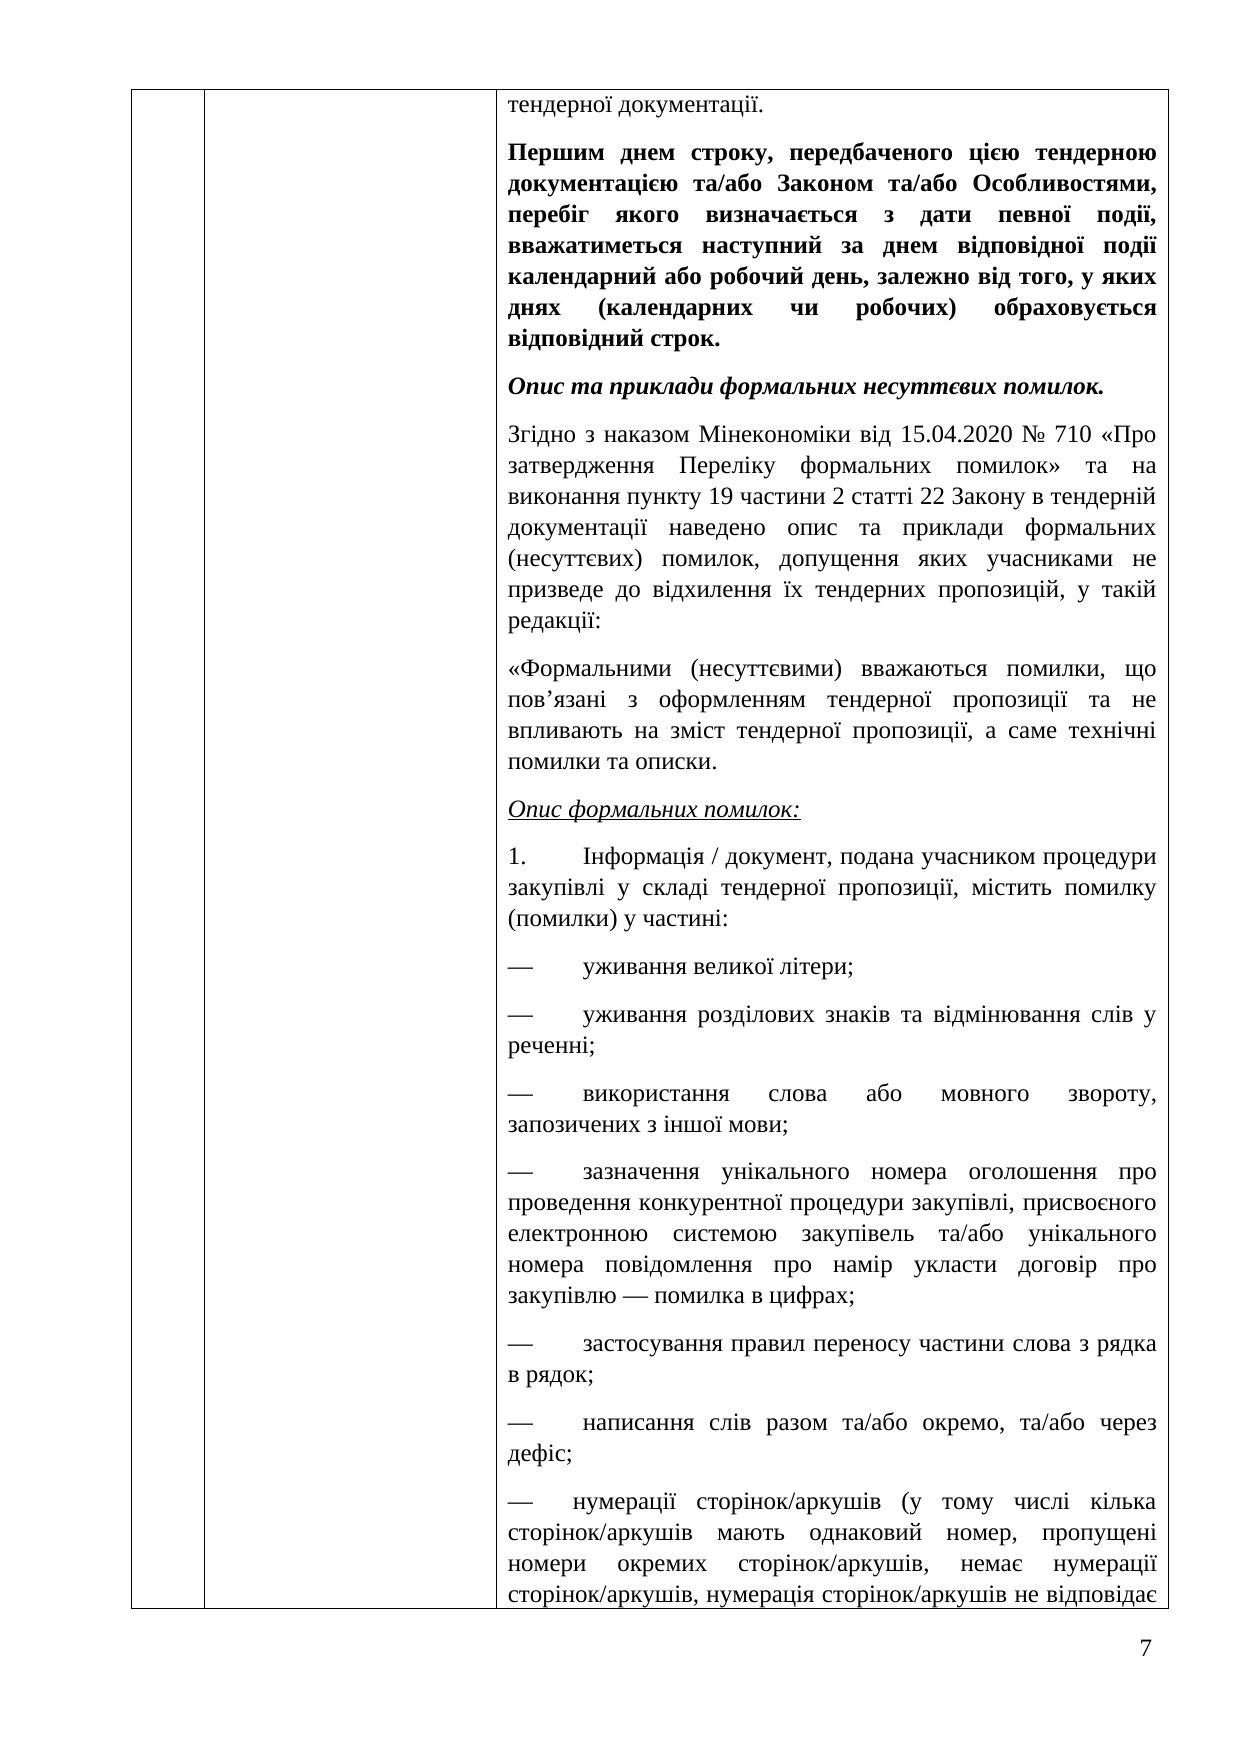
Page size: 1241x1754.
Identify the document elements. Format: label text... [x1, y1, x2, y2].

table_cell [205, 90, 496, 1608]
table_cell 1 [132, 90, 204, 1608]
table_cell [497, 90, 1168, 1608]
